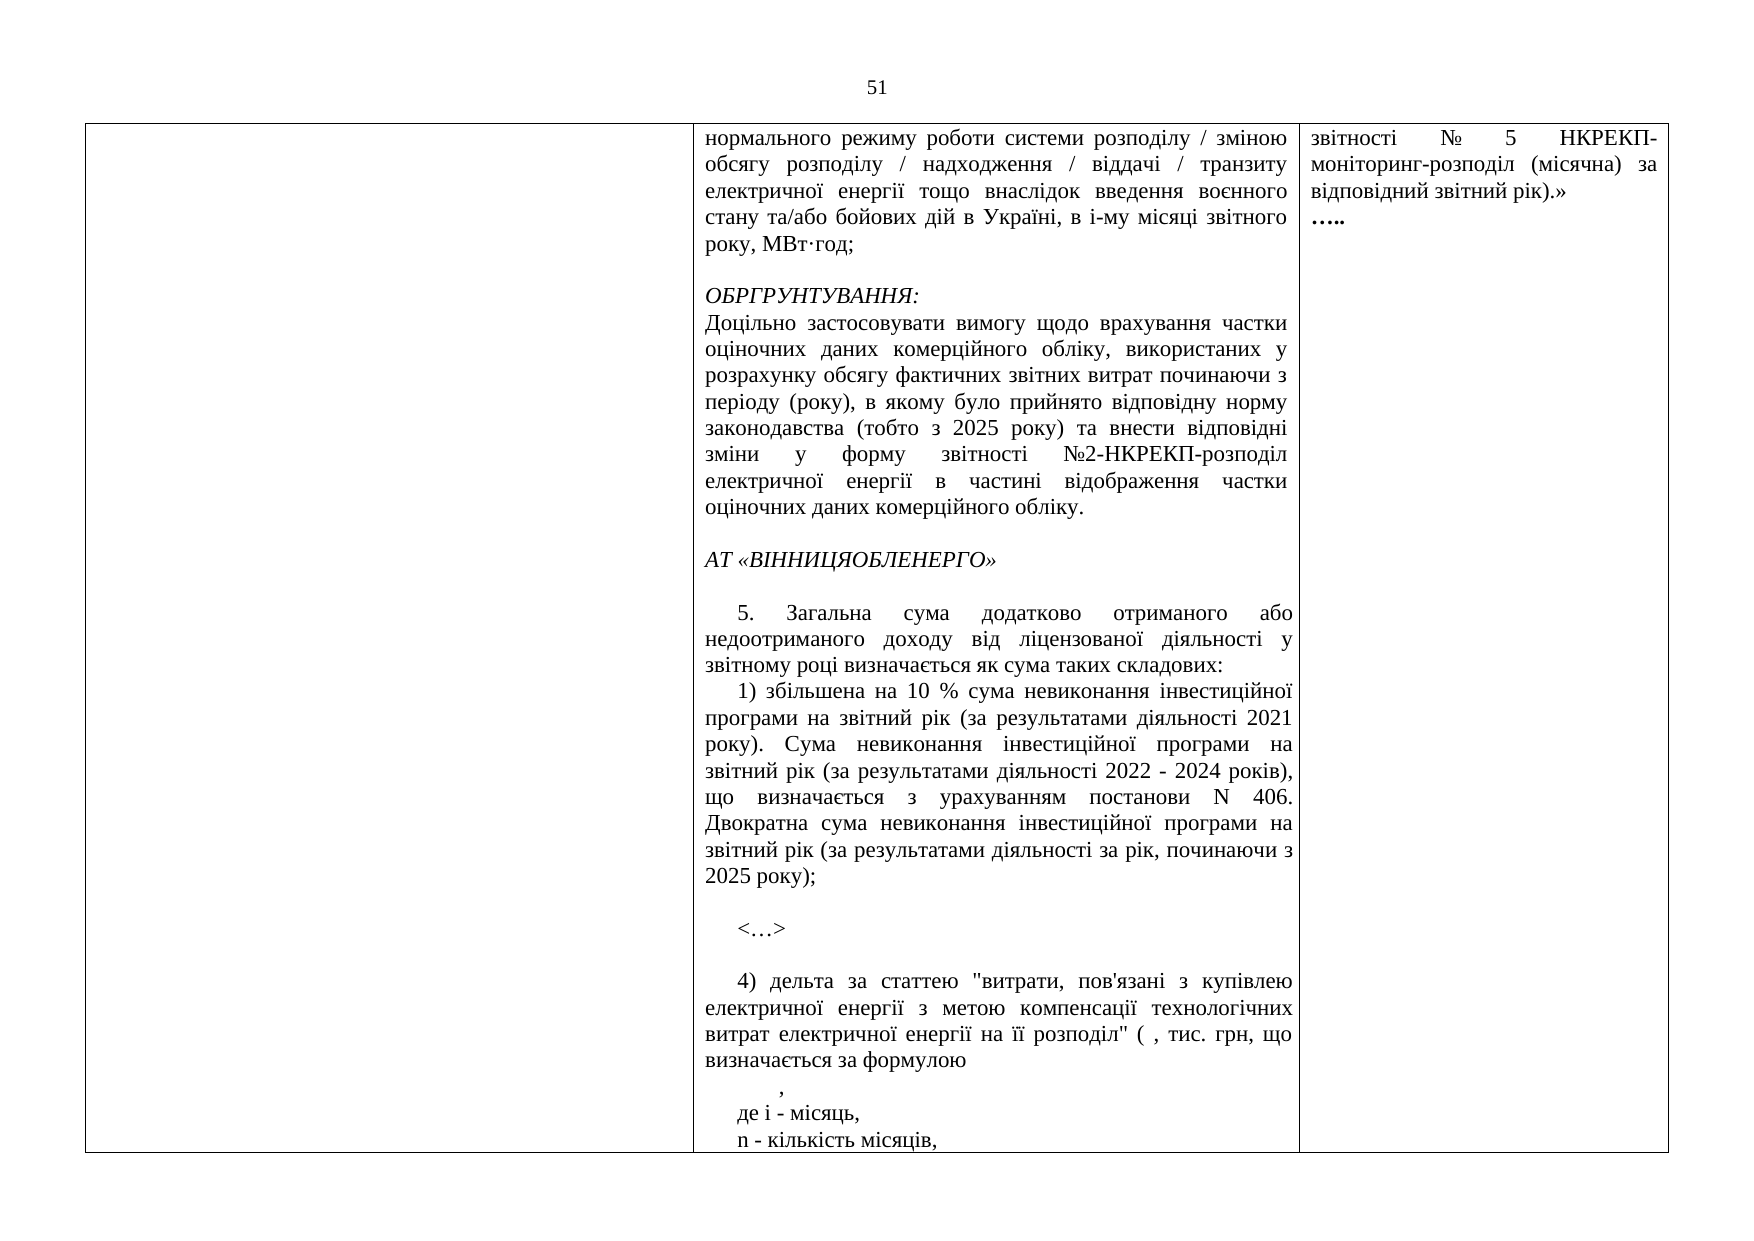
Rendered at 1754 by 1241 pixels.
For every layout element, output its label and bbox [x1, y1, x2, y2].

table_cell [1300, 124, 1668, 1152]
table_cell [86, 124, 693, 1152]
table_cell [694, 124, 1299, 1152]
